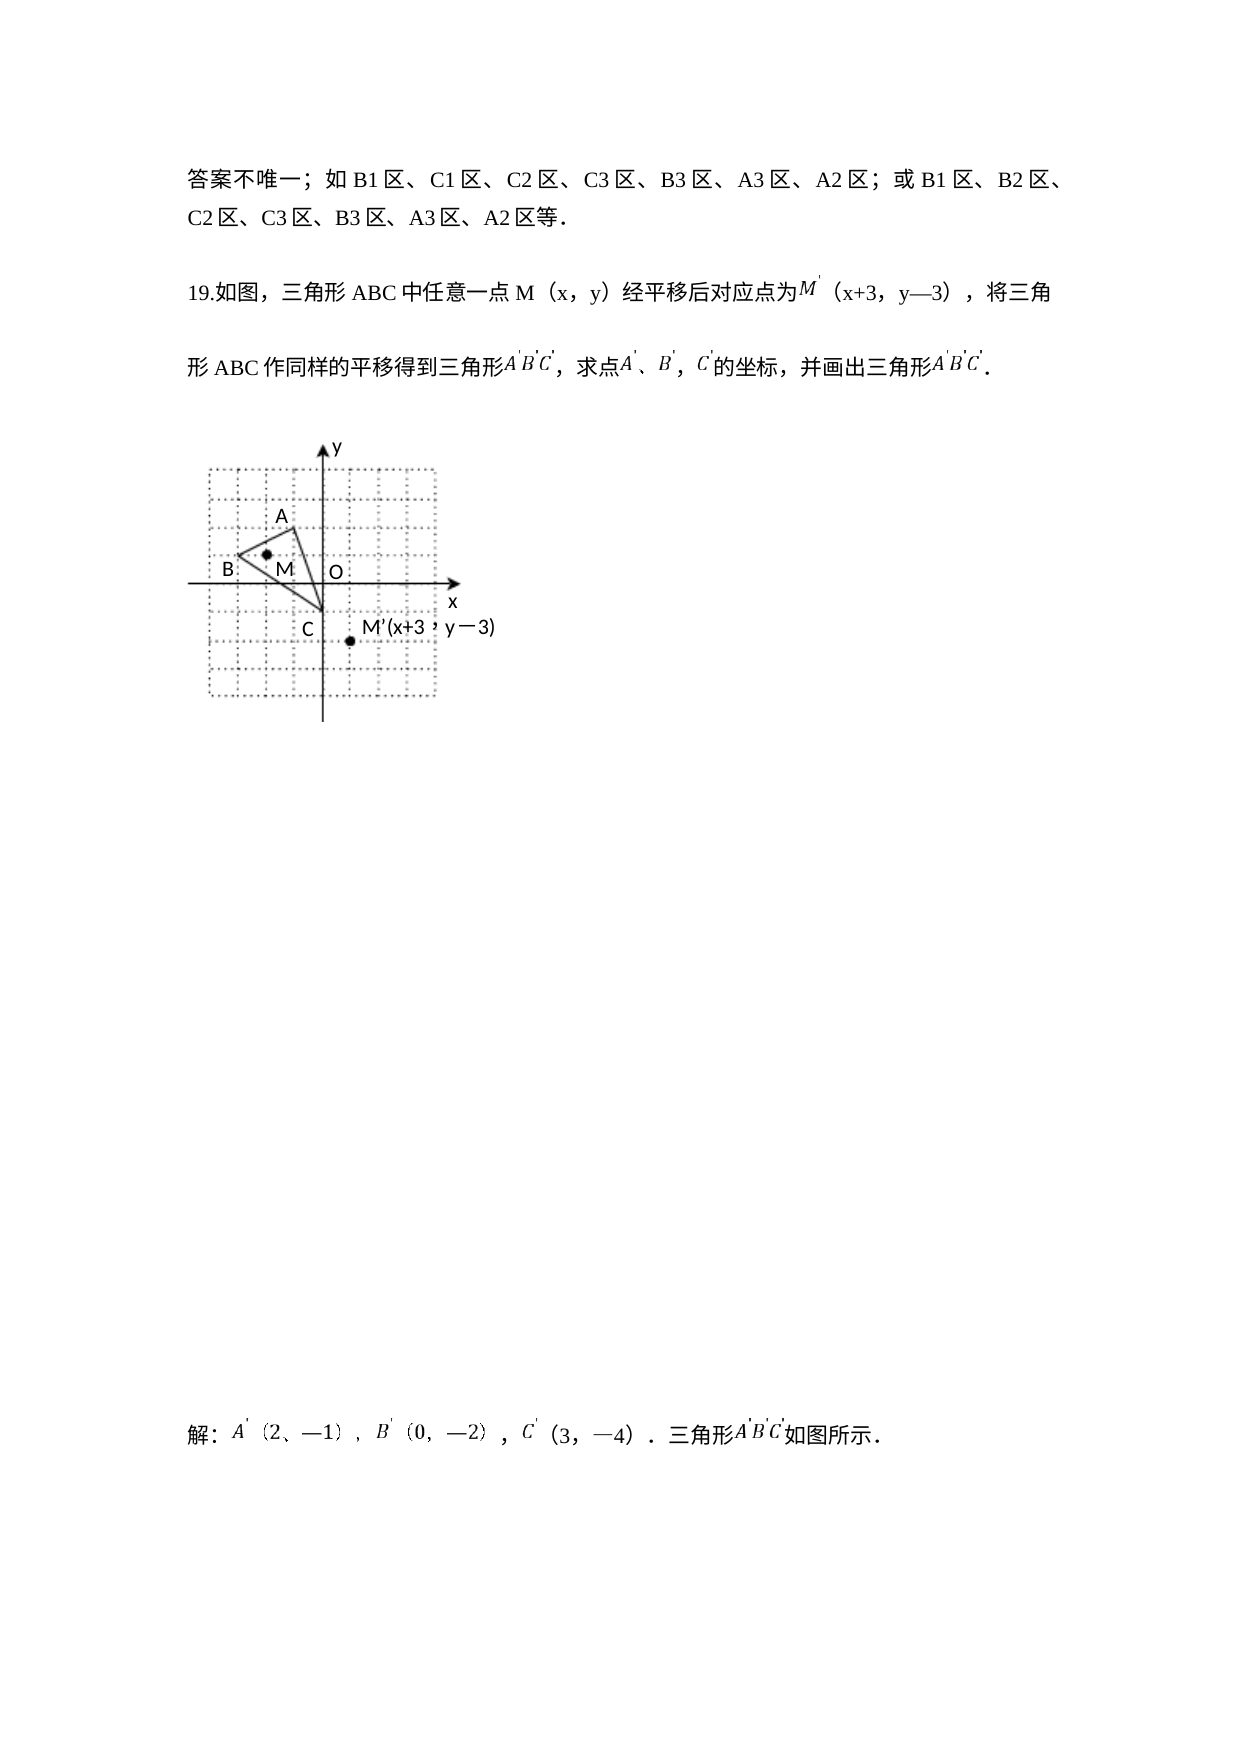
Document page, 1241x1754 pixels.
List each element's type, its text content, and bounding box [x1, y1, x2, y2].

picture [503, 347, 555, 376]
picture [696, 347, 713, 376]
picture [521, 1415, 538, 1444]
picture [231, 1415, 500, 1444]
picture [734, 1415, 785, 1444]
picture [798, 272, 821, 301]
text 19.如图，三角形ABC中任意一点M（x，y）经平移后对应点为（x+3，y—3），将三角形ABC作同样的平移得到三角形，求点，的坐标，并画出三角形． [187, 257, 1053, 397]
text 解：，（3，—4）．三角形如图所示． [187, 1400, 1053, 1465]
picture [931, 347, 983, 376]
picture [619, 347, 675, 376]
text 答案不唯一；如B1区、C1区、C2区、C3区、B3区、A3区、A2区；或B1区、B2区、C2区、C3区、B3区、A3区、A2区等． [187, 162, 1053, 232]
